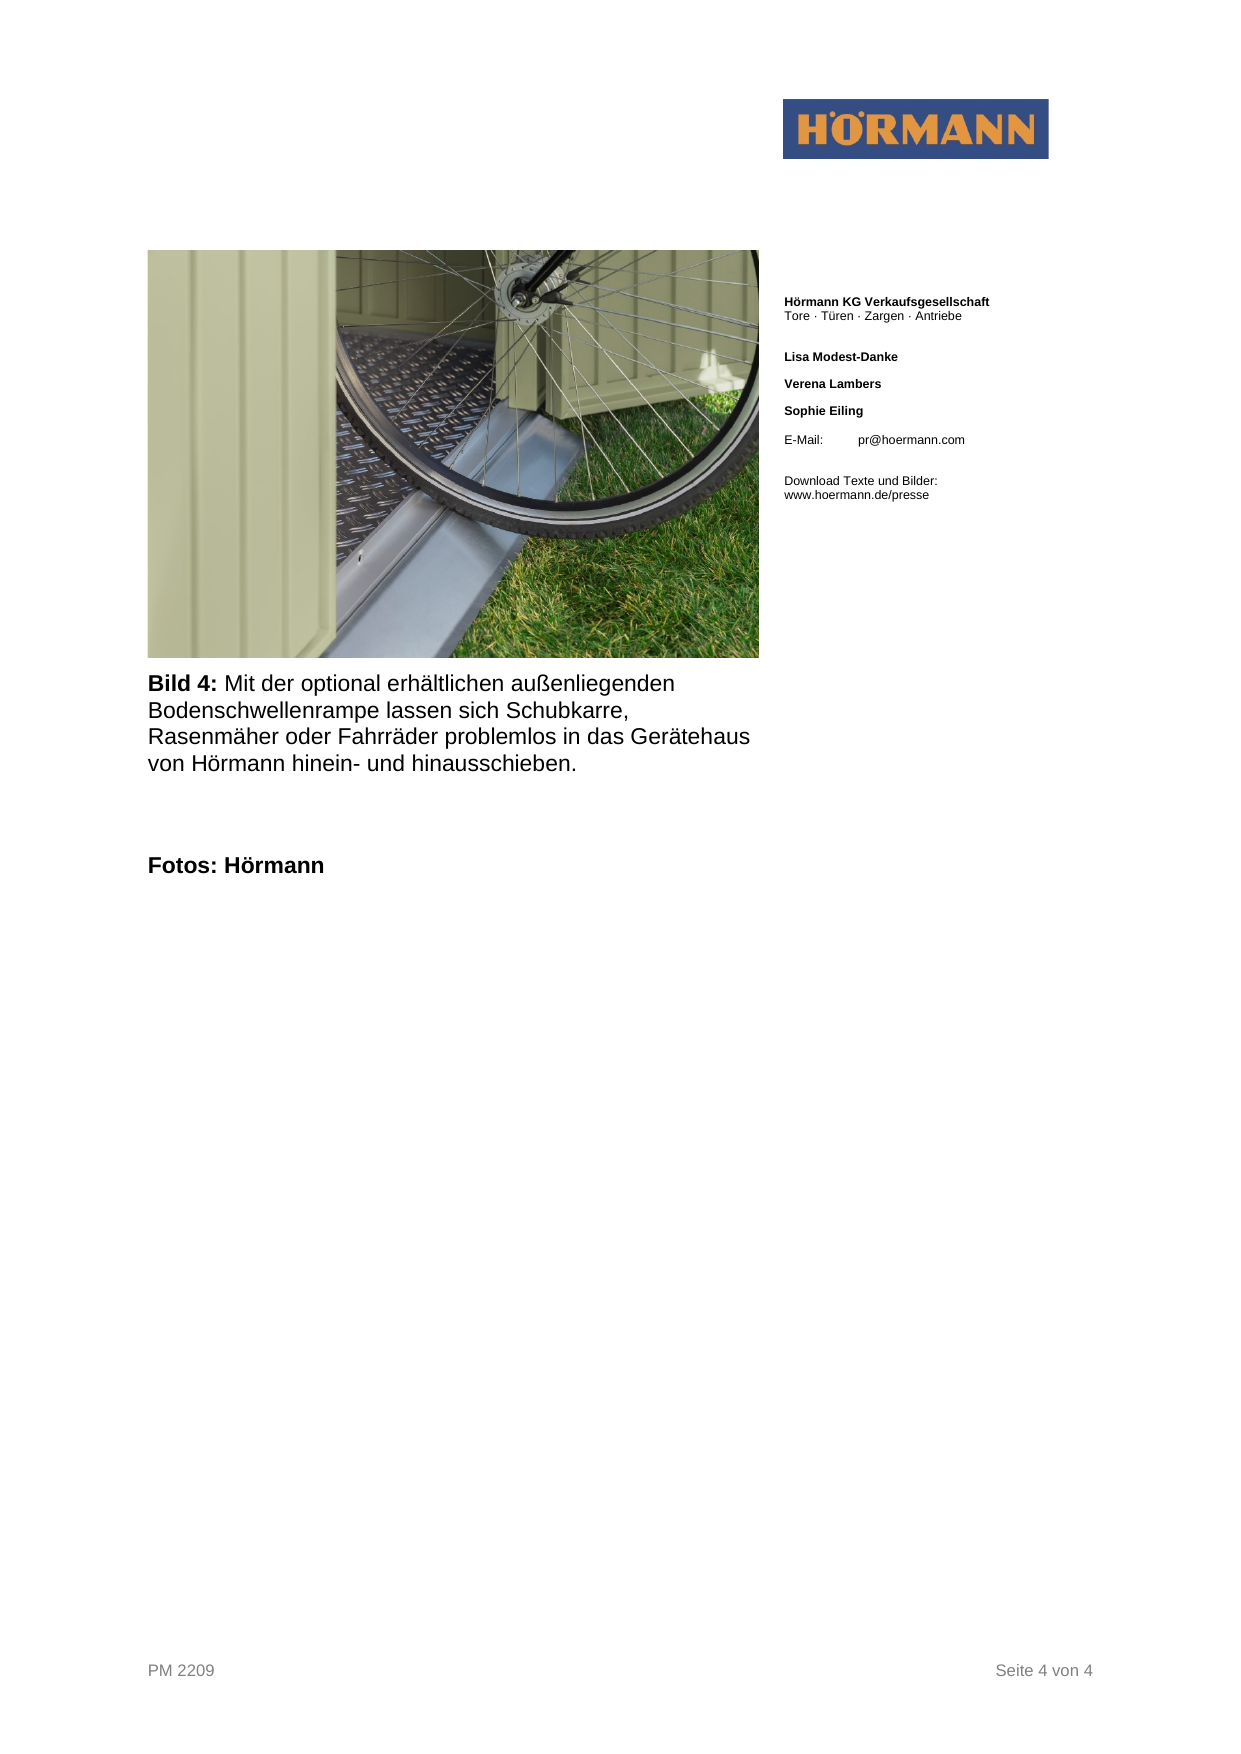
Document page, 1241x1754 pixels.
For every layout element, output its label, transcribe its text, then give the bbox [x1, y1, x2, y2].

picture [147, 250, 759, 658]
picture [783, 99, 1049, 159]
text Bild 4: Mit der optional erhältlichen außenliegenden Bodenschwellenrampe lassen sich Schubkarre, Rasenmäher oder Fahrräder problemlos in das Gerätehaus von Hörmann hinein- und hinausschieben. [148, 670, 766, 776]
text Fotos: Hörmann [148, 852, 1171, 878]
